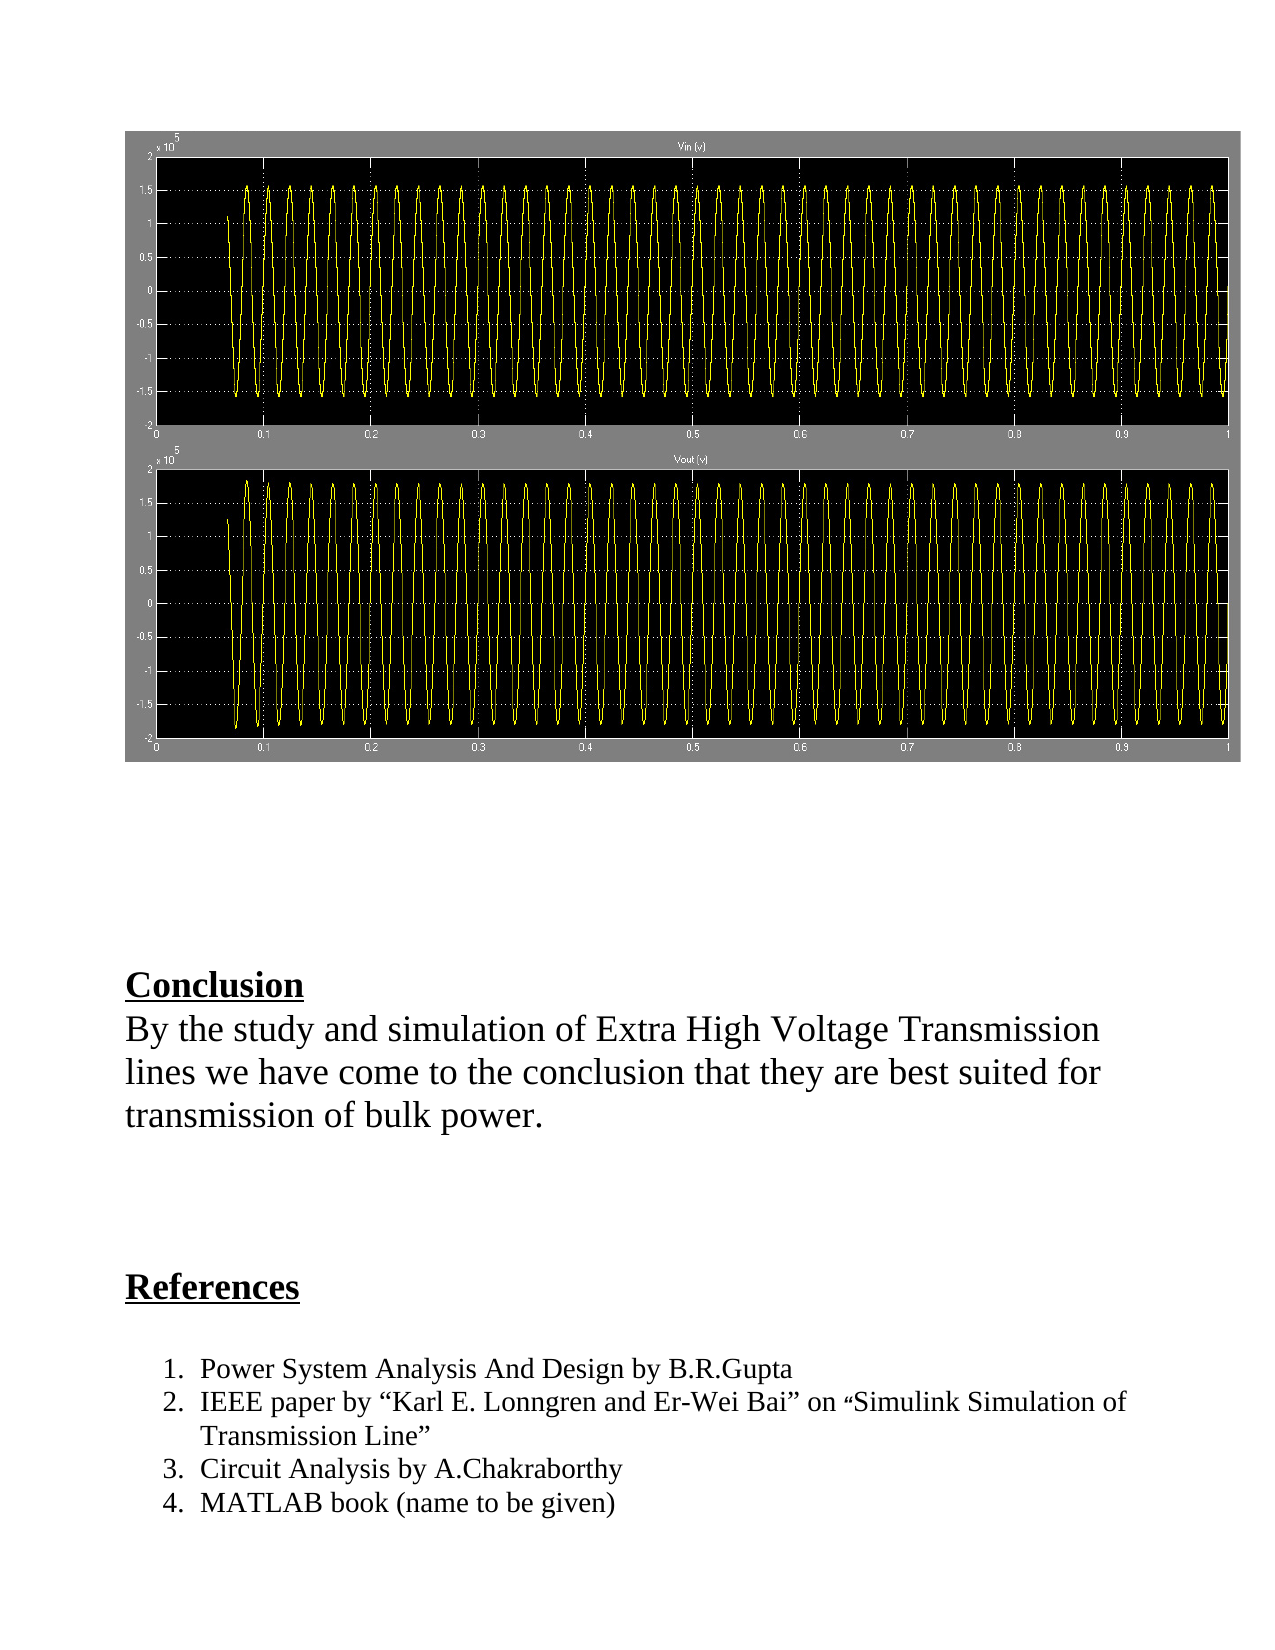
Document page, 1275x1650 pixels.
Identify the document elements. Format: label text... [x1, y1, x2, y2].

text References [125, 1265, 1137, 1308]
text Conclusion [125, 963, 1137, 1006]
list MATLAB book (name to be given) [162, 1485, 1137, 1519]
list IEEE paper by “Karl E. Lonngren and Er-Wei Bai” on “Simulink Simulation of Transmission Line” [162, 1384, 1137, 1452]
list Power System Analysis And Design by B.R.Gupta [162, 1351, 1137, 1384]
picture [125, 131, 1241, 762]
text By the study and simulation of Extra High Voltage Transmission lines we have come to the conclusion that they are best suited for transmission of bulk power. [125, 1006, 1137, 1135]
list Circuit Analysis by A.Chakraborthy [162, 1452, 1137, 1485]
